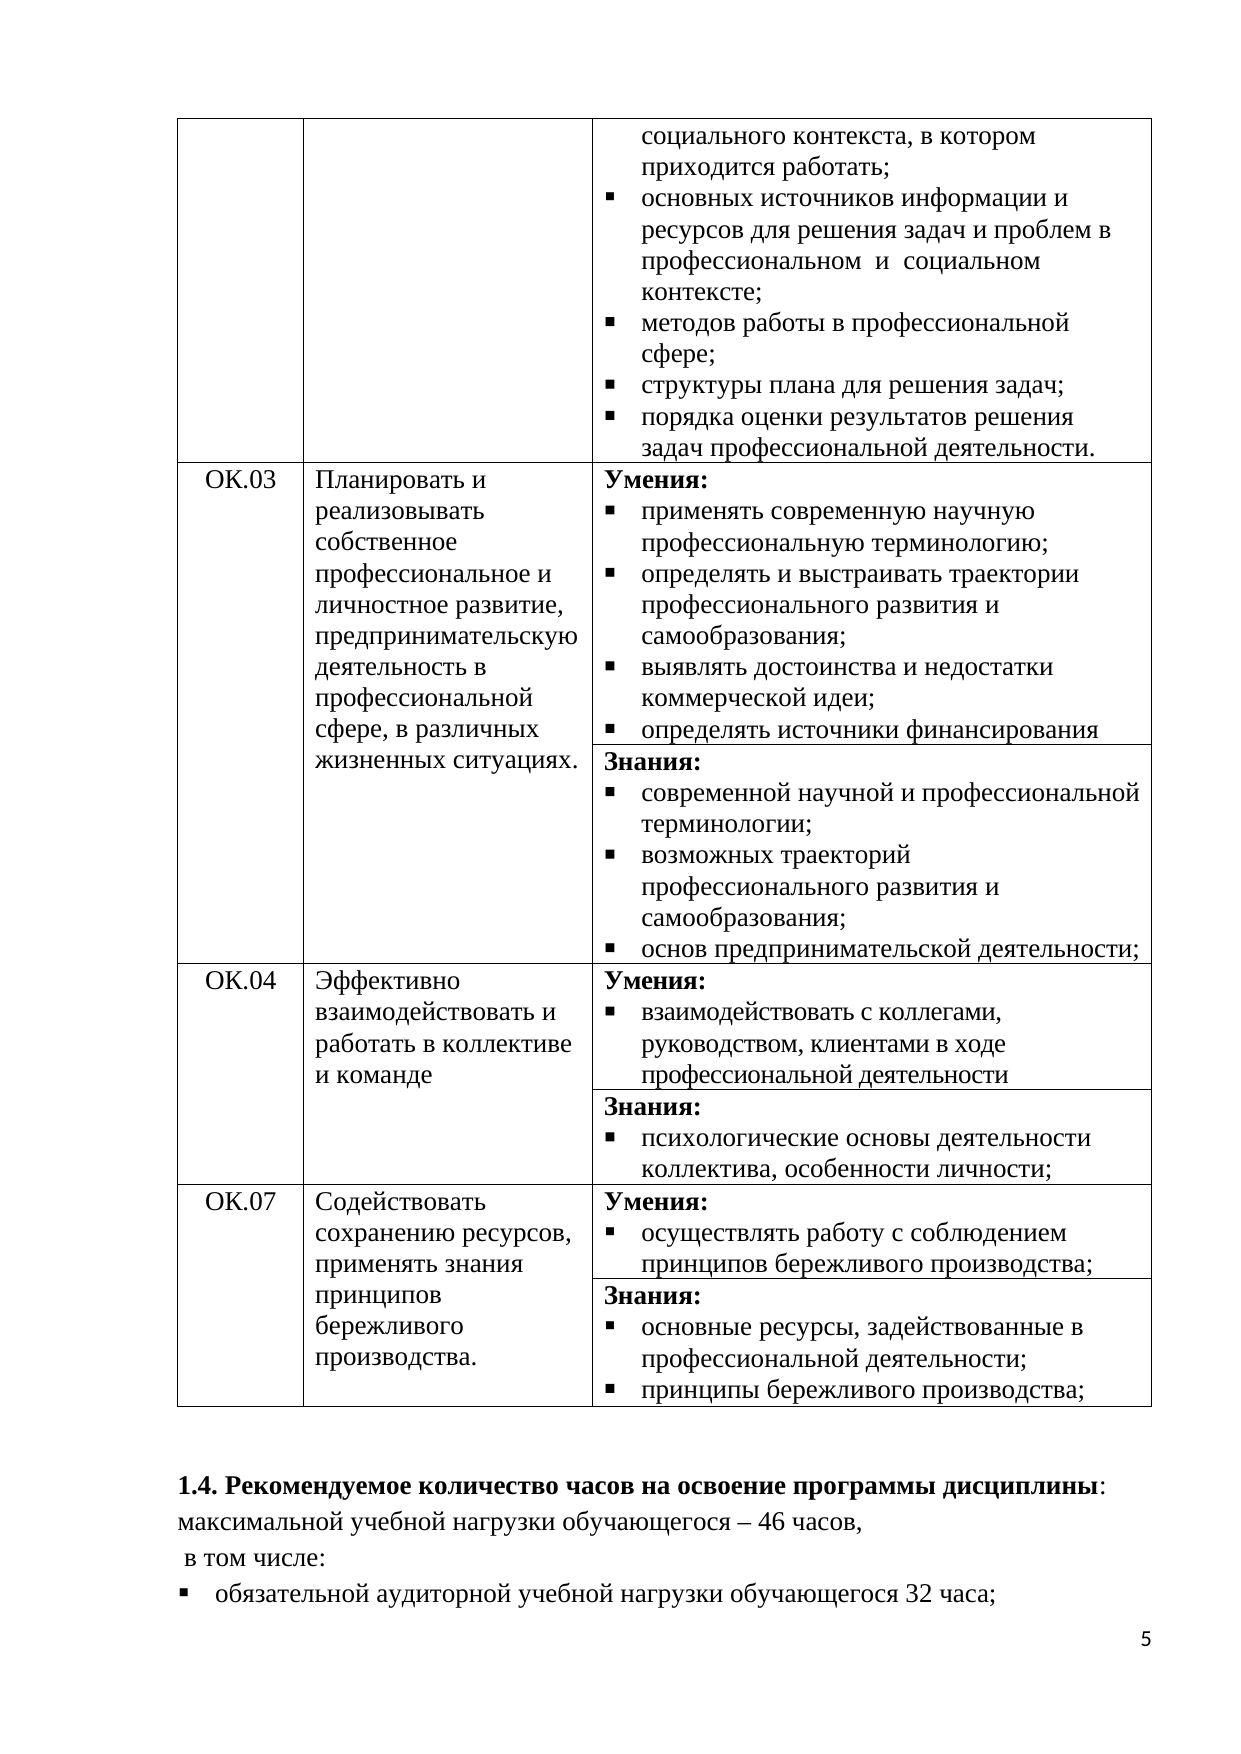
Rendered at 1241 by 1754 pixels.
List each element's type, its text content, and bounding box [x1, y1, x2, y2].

text максимальной учебной нагрузки обучающегося – 46 часов, [177, 1505, 1152, 1536]
table_cell ОК.03 [178, 463, 303, 963]
table_cell Умения: взаимодействовать с коллегами, руководством, клиентами в ходе профессиональной деятельности [593, 964, 1151, 1089]
table_cell Знания: основные ресурсы, задействованные в профессиональной деятельности; принципы бережливого производства; [593, 1279, 1151, 1406]
table_cell ОК.04 [178, 964, 303, 1184]
table_cell ОК.07 [178, 1185, 303, 1406]
text 1.4. Рекомендуемое количество часов на освоение программы дисциплины: [177, 1469, 1152, 1501]
table_cell Знания: современной научной и профессиональной терминологии; возможных траекторий профессионального развития и самообразования; основ предпринимательской деятельности; [593, 745, 1151, 963]
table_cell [593, 119, 1151, 462]
list обязательной аудиторной учебной нагрузки обучающегося 32 часа; [177, 1577, 1152, 1608]
table_cell Планировать и реализовывать собственное профессиональное и личностное развитие, предпринимательскую деятельность в профессиональной сфере, в различных жизненных ситуациях. [304, 463, 592, 963]
table_cell Содействовать сохранению ресурсов, применять знания принципов бережливого производства. [304, 1185, 592, 1406]
table_cell Знания: психологические основы деятельности коллектива, особенности личности; [593, 1090, 1151, 1184]
table_cell Умения: применять современную научную профессиональную терминологию; определять и выстраивать траектории профессионального развития и самообразования; выявлять достоинства и недостатки коммерческой идеи; определять источники финансирования [593, 463, 1151, 744]
table_cell Эффективно взаимодействовать и работать в коллективе и команде [304, 964, 592, 1184]
table_cell Умения: осуществлять работу с соблюдением принципов бережливого производства; [593, 1185, 1151, 1278]
table_cell [178, 119, 303, 462]
table_cell [304, 119, 592, 462]
text в том числе: [177, 1541, 1152, 1572]
